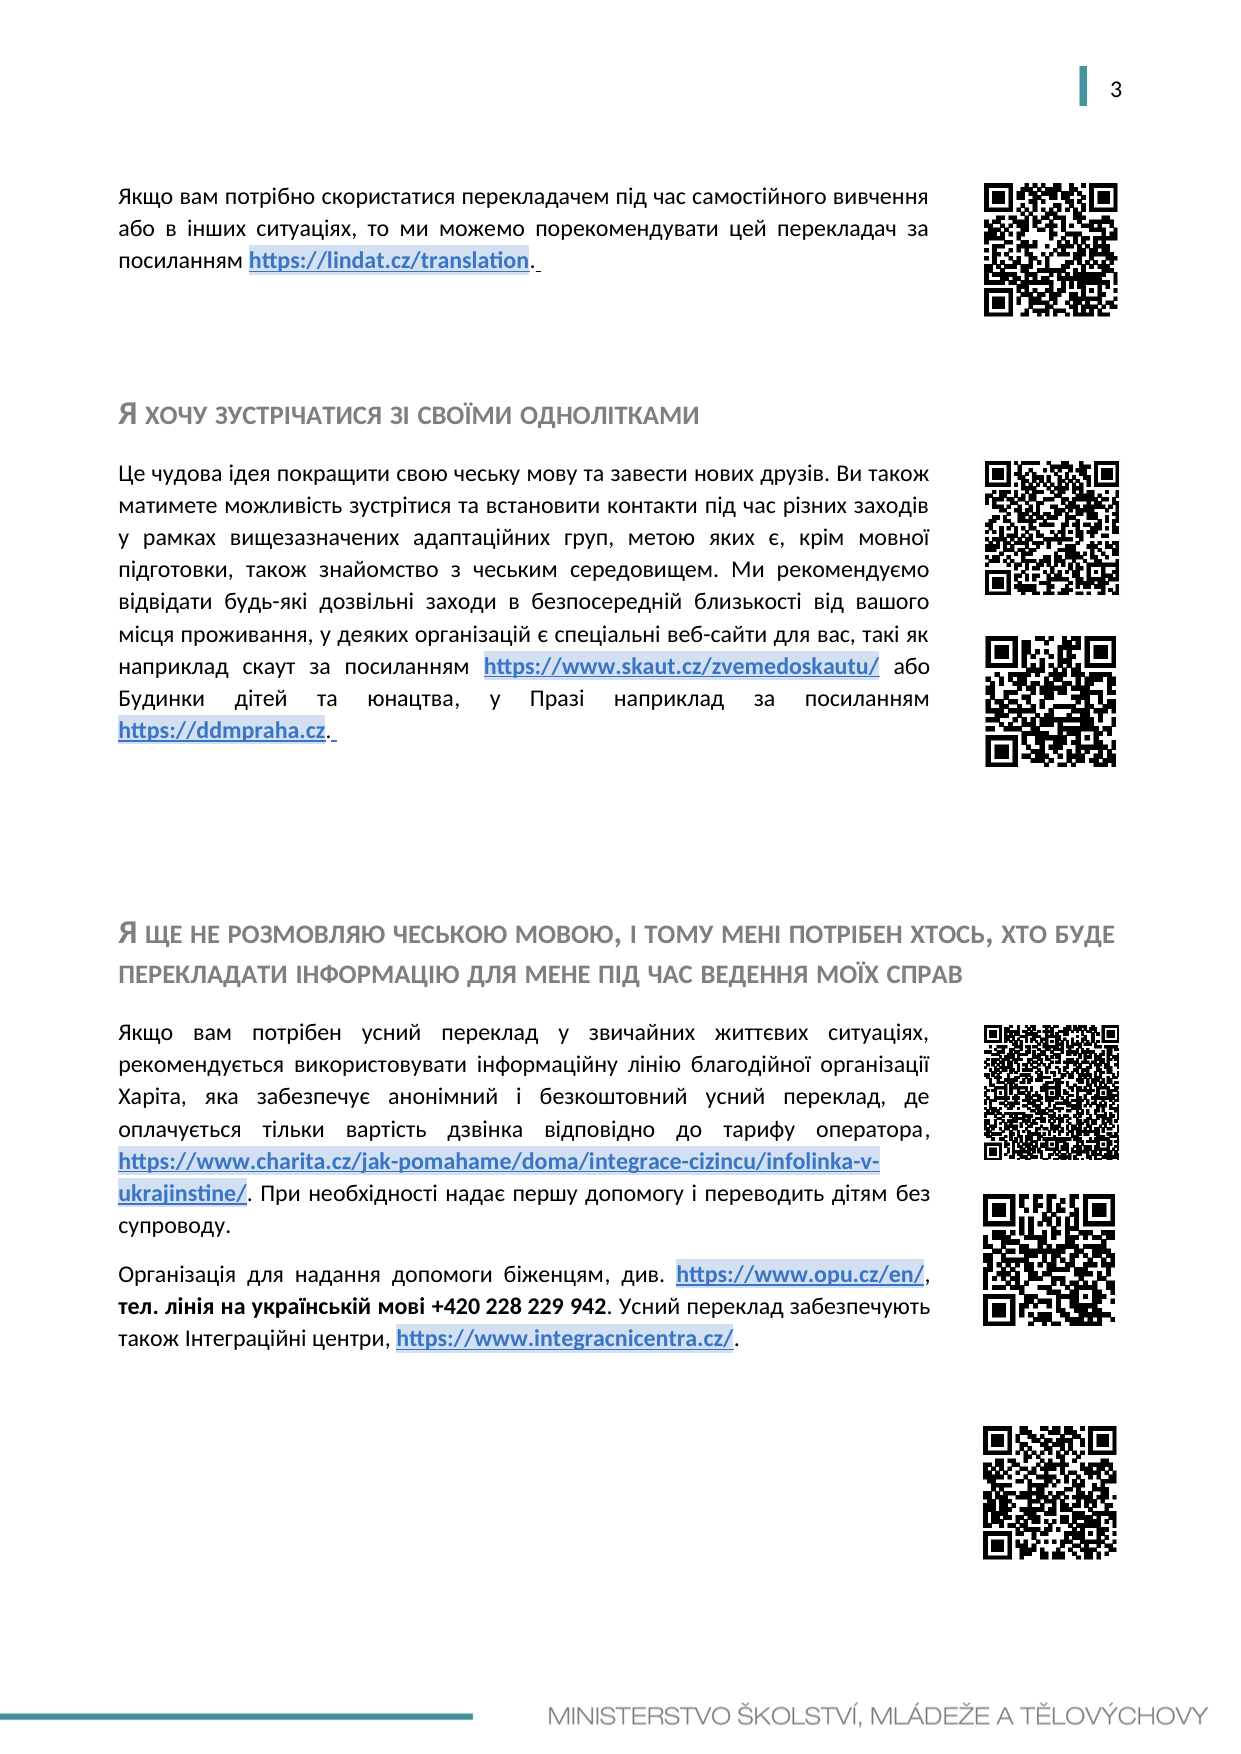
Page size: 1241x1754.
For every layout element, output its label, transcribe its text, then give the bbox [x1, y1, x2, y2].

picture [978, 1422, 1121, 1564]
text Якщо вам потрібен усний переклад у звичайних життєвих ситуаціях, рекомендується використовувати інформаційну лінію благодійної організації Харіта, яка забезпечує анонімний і безкоштовний усний переклад, де оплачується тільки вартість дзвінка відповідно до тарифу оператора, https://www.charita.cz/jak-pomahame/doma/integrace-cizincu/infolinka-v-ukrajinstine/. При необхідності надає першу допомогу і переводить дітям без супроводу. [118, 1017, 930, 1239]
subtitle Це чудова ідея покращити свою чеську мову та завести нових друзів. Ви також матимете можливість зустрітися та встановити контакти під час різних заходів у рамках вищезазначених адаптаційних груп, метою яких є, крім мовної підготовки, також знайомство з чеським середовищем. Ми рекомендуємо відвідати будь-які дозвільні заходи в безпосередній близькості від вашого місця проживання, у деяких організацій є спеціальні веб-сайти для вас, такі як наприклад скаут за посиланням https://www.skaut.cz/zvemedoskautu/ або Будинки дітей та юнацтва, у Празі наприклад за посиланням https://ddmpraha.cz. [118, 458, 930, 744]
subtitle Я хочу зустрічатися зі своїми однолітками [118, 392, 1122, 433]
picture [979, 178, 1122, 321]
picture [980, 457, 1122, 600]
picture [982, 633, 1119, 771]
picture [980, 1021, 1123, 1163]
picture [978, 1190, 1120, 1329]
picture [0, 1671, 1240, 1753]
picture [1065, 66, 1148, 123]
text Організація для надання допомоги біженцям, див. https://www.opu.cz/en/, тел. лінія на українській мові +420 228 229 942. Усний переклад забезпечують також Інтеграційні центри, https://www.integracnicentra.cz/. [118, 1259, 930, 1353]
text Якщо вам потрібно скористатися перекладачем під час самостійного вивчення або в інших ситуаціях, то ми можемо порекомендувати цей перекладач за посиланням https://lindat.cz/translation. [118, 181, 930, 275]
subtitle Я ще не розмовляю чеською мовою, і тому мені потрібен хтось, хто буде перекладати інформацію для мене під час ведення моїх справ [118, 911, 1122, 992]
